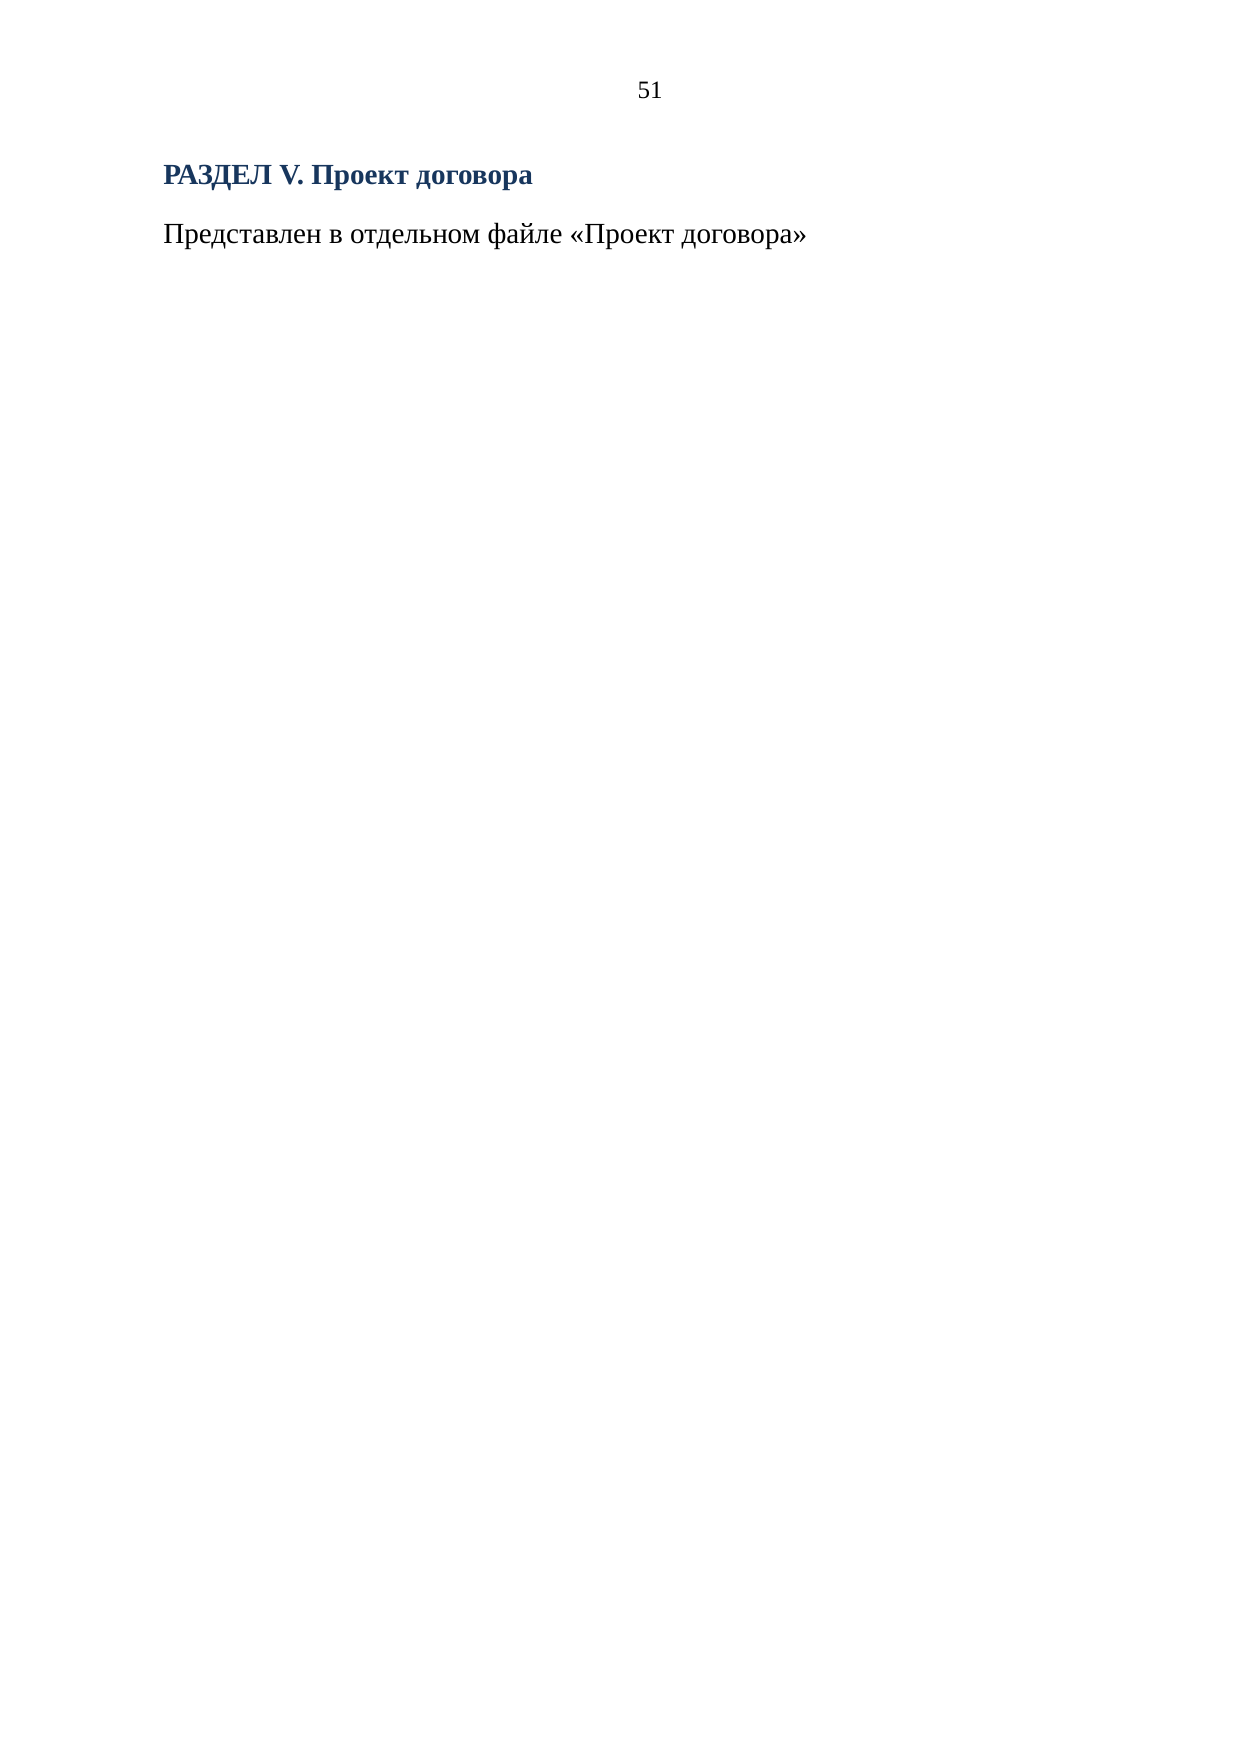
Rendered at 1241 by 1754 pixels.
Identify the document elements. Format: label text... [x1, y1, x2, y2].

subtitle РАЗДЕЛ V. Проект договора [163, 157, 1181, 191]
text Представлен в отдельном файле «Проект договора» [163, 216, 1181, 249]
